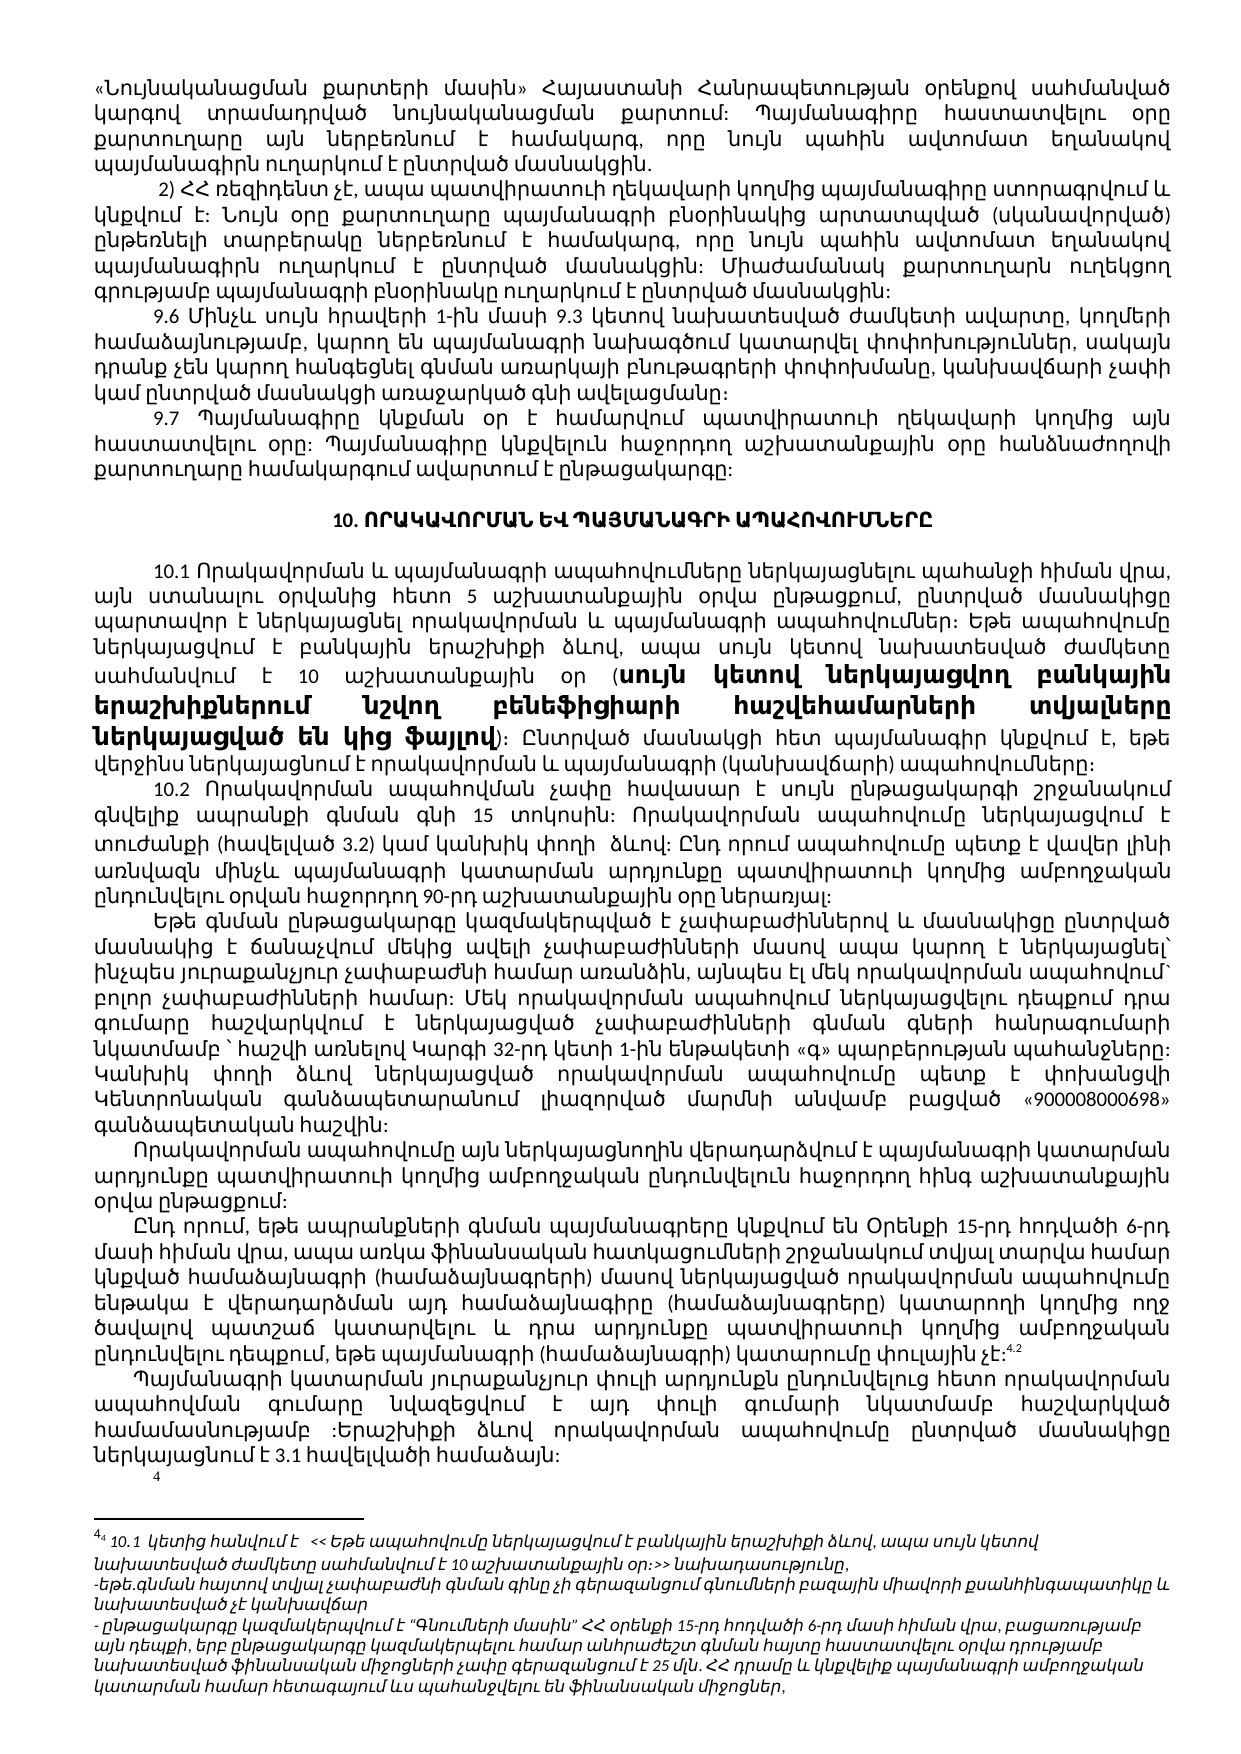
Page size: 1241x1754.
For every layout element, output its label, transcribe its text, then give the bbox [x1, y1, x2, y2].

text 2) ՀՀ ռեզիդենտ չէ, ապա պատվիրատուի ղեկավարի կողմից պայմանագիրը ստորագրվում և կնքվում է: Նույն օրը քարտուղարը պայմանագրի բնօրինակից արտատպված (սկանավորված) ընթեռնելի տարբերակը ներբեռնում է համակարգ, որը նույն պահին ավտոմատ եղանակով պայմանագիրն ուղարկում է ընտրված մասնակցին: Միաժամանակ քարտուղարն ուղեկցող գրությամբ պայմանագրի բնօրինակը ուղարկում է ընտրված մասնակցին: [94, 177, 1171, 304]
text 10. ՈՐԱԿԱՎՈՐՄԱՆ ԵՎ ՊԱՅՄԱՆԱԳՐԻ ԱՊԱՀՈՎՈՒՄՆԵՐԸ [94, 507, 1171, 532]
text 10.1 Որակավորման և պայմանագրի ապահովումները ներկայացնելու պահանջի հիման վրա, այն ստանալու օրվանից հետո 5 աշխատանքային օրվա ընթացքում, ընտրված մասնակիցը պարտավոր է ներկայացնել որակավորման և պայմանագրի ապահովումներ։ Եթե ապահովումը ներկայացվում է բանկային երաշխիքի ձևով, ապա սույն կետով նախատեսված ժամկետը սահմանվում է 10 աշխատանքային օր (սույն կետով ներկայացվող բանկային երաշխիքներում նշվող բենեֆիցիարի հաշվեհամարների տվյալները ներկայացված են կից ֆայլով)։ Ընտրված մասնակցի հետ պայմանագիր կնքվում է, եթե վերջինս ներկայացնում է որակավորման և պայմանագրի (կանխավճարի) ապահովումները։ [94, 558, 1171, 777]
text 9.7 Պայմանագիրը կնքման օր է համարվում պատվիրատուի ղեկավարի կողմից այն հաստատվելու օրը: Պայմանագիրը կնքվելուն հաջորդող աշխատանքային օրը հանձնաժողովի քարտուղարը համակարգում ավարտում է ընթացակարգը: [94, 405, 1171, 482]
text Որակավորման ապահովումը այն ներկայացնողին վերադարձվում է պայմանագրի կատարման արդյունքը պատվիրատուի կողմից ամբողջական ընդունվելուն հաջորդող հինգ աշխատանքային օրվա ընթացքում: [94, 1137, 1171, 1214]
text 10.2 Որակավորման ապահովման չափը հավասար է սույն ընթացակարգի շրջանակում գնվելիք ապրանքի գնման գնի 15 տոկոսին: Որակավորման ապահովումը ներկայացվում է տուժանքի (հավելված 3.2) կամ կանխիկ փողի ձևով: Ընդ որում ապահովումը պետք է վավեր լինի առնվազն մինչև պայմանագրի կատարման արդյունքը պատվիրատուի կողմից ամբողջական ընդունվելու օրվան հաջորդող 90-րդ աշխատանքային օրը ներառյալ: [94, 777, 1171, 909]
text Եթե գնման ընթացակարգը կազմակերպված է չափաբաժիններով և մասնակիցը ընտրված մասնակից է ճանաչվում մեկից ավելի չափաբաժինների մասով ապա կարող է ներկայացնել՝ ինչպես յուրաքանչյուր չափաբաժնի համար առանձին, այնպես էլ մեկ որակավորման ապահովում` բոլոր չափաբաժինների համար: Մեկ որակավորման ապահովում ներկայացվելու դեպքում դրա գումարը հաշվարկվում է ներկայացված չափաբաժինների գնման գների հանրագումարի նկատմամբ ՝ հաշվի առնելով Կարգի 32-րդ կետի 1-ին ենթակետի «գ» պարբերության պահանջները: Կանխիկ փողի ձևով ներկայացված որակավորման ապահովումը պետք է փոխանցվի Կենտրոնական գանձապետարանում լիազորված մարմնի անվամբ բացված «900008000698» գանձապետական հաշվին: [94, 909, 1171, 1137]
text 9.6 Մինչև սույն հրավերի 1-ին մասի 9.3 կետով նախատեսված ժամկետի ավարտը, կողմերի համաձայնությամբ, կարող են պայմանագրի նախագծում կատարվել փոփոխություններ, սակայն դրանք չեն կարող հանգեցնել գնման առարկայի բնութագրերի փոփոխմանը, կանխավճարի չափի կամ ընտրված մասնակցի առաջարկած գնի ավելացմանը։ [94, 304, 1171, 405]
text Պայմանագրի կատարման յուրաքանչյուր փուլի արդյունքն ընդունվելուց հետո որակավորման ապահովման գումարը նվազեցվում է այդ փուլի գումարի նկատմամբ հաշվարկված համամասնությամբ :Երաշխիքի ձևով որակավորման ապահովումը ընտրված մասնակիցը ներկայացնում է 3.1 հավելվածի համաձայն: [94, 1366, 1171, 1468]
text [94, 75, 1171, 177]
text Ընդ որում, եթե ապրանքների գնման պայմանագրերը կնքվում են Օրենքի 15-րդ հոդվածի 6-րդ մասի հիման վրա, ապա առկա ֆինանսական հատկացումների շրջանակում տվյալ տարվա համար կնքված համաձայնագրի (համաձայնագրերի) մասով ներկայացված որակավորման ապահովումը ենթակա է վերադարձման այդ համաձայնագիրը (համաձայնագրերը) կատարողի կողմից ողջ ծավալով պատշաճ կատարվելու և դրա արդյունքը պատվիրատուի կողմից ամբողջական ընդունվելու դեպքում, եթե պայմանագրի (համաձայնագրի) կատարումը փուլային չէ:4.2 [94, 1214, 1171, 1366]
